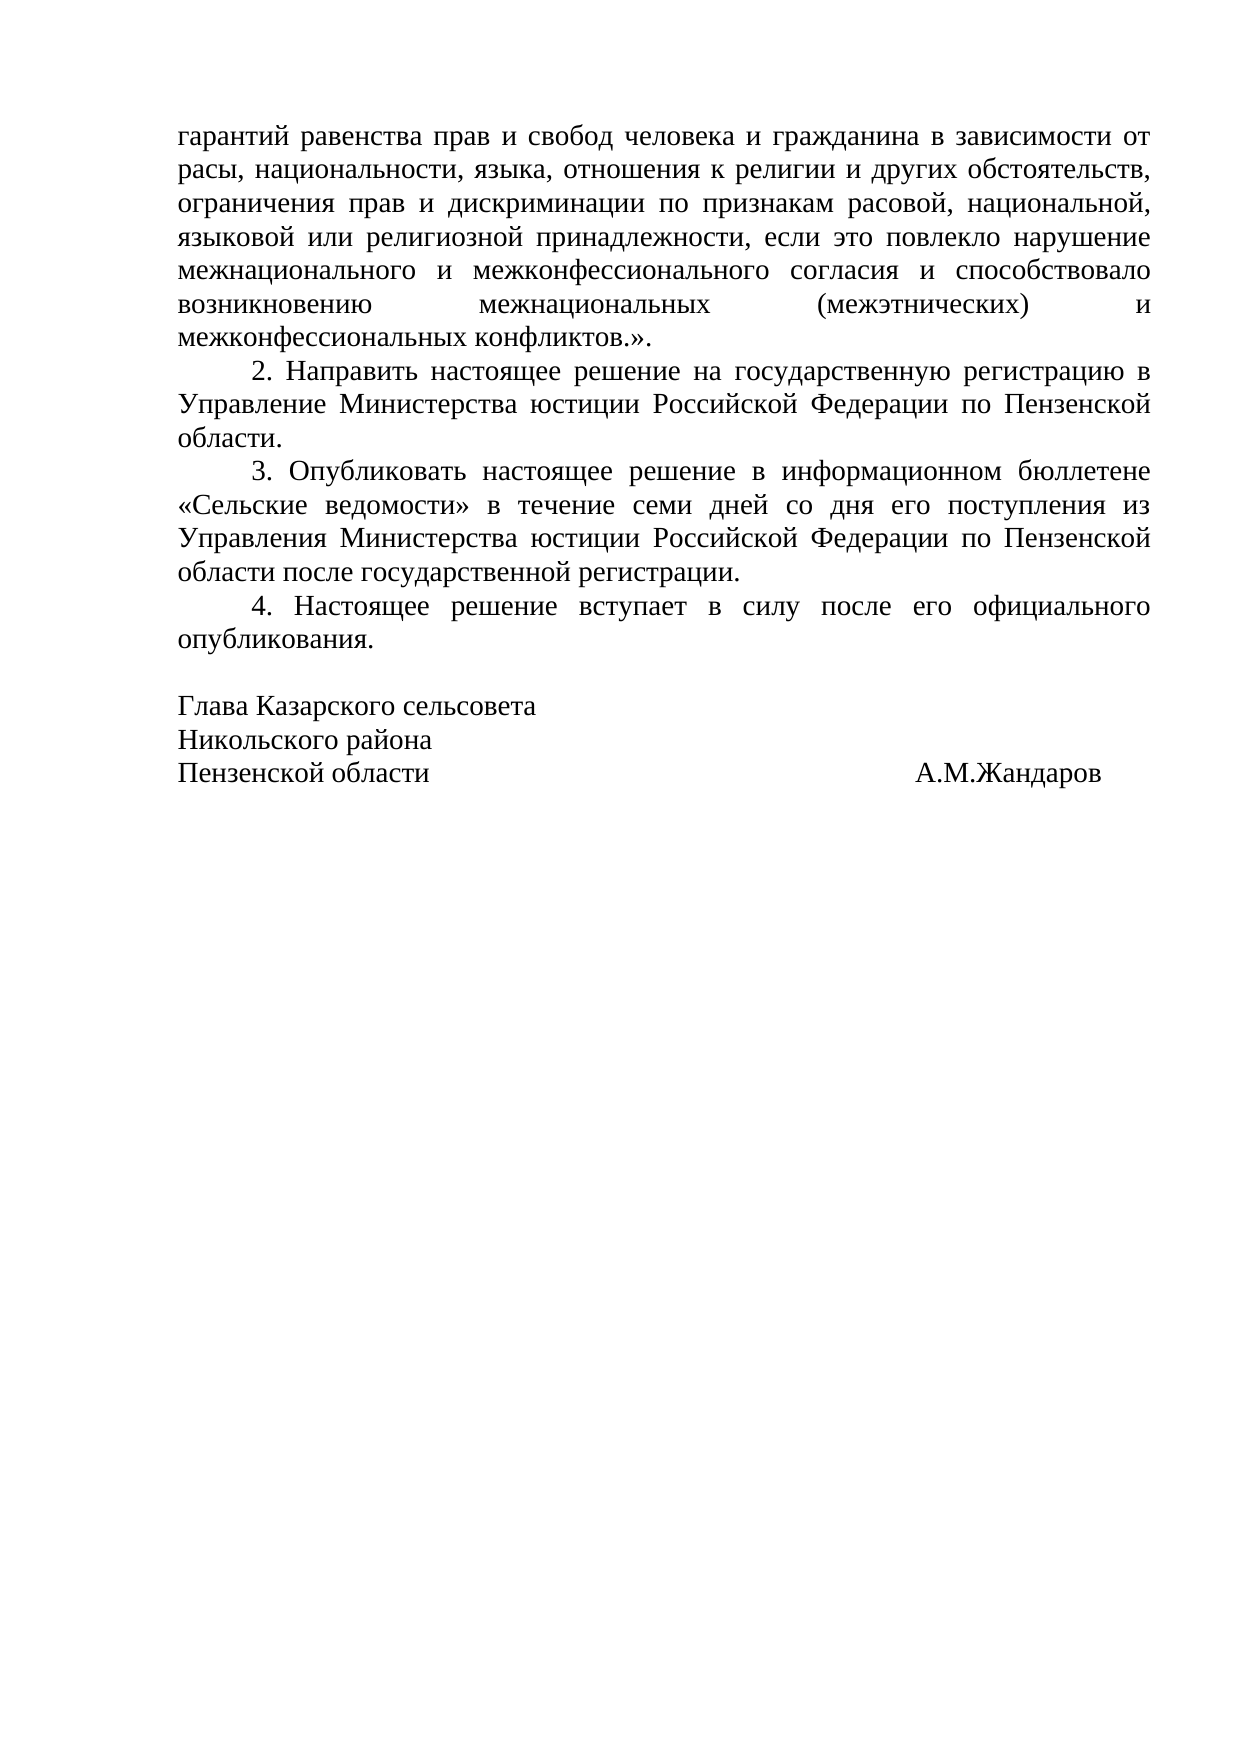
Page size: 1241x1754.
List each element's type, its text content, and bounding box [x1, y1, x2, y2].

text 3. Опубликовать настоящее решение в информационном бюллетене «Сельские ведомости» в течение семи дней со дня его поступления из Управления Министерства юстиции Российской Федерации по Пензенской области после государственной регистрации. [177, 453, 1152, 588]
text Глава Казарского сельсовета [177, 688, 1152, 722]
text 4. Настоящее решение вступает в силу после его официального опубликования. [177, 588, 1152, 655]
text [177, 118, 1152, 353]
text Пензенской области А.М.Жандаров [177, 755, 1152, 789]
text 2. Направить настоящее решение на государственную регистрацию в Управление Министерства юстиции Российской Федерации по Пензенской области. [177, 353, 1152, 453]
text Никольского района [177, 722, 1152, 755]
